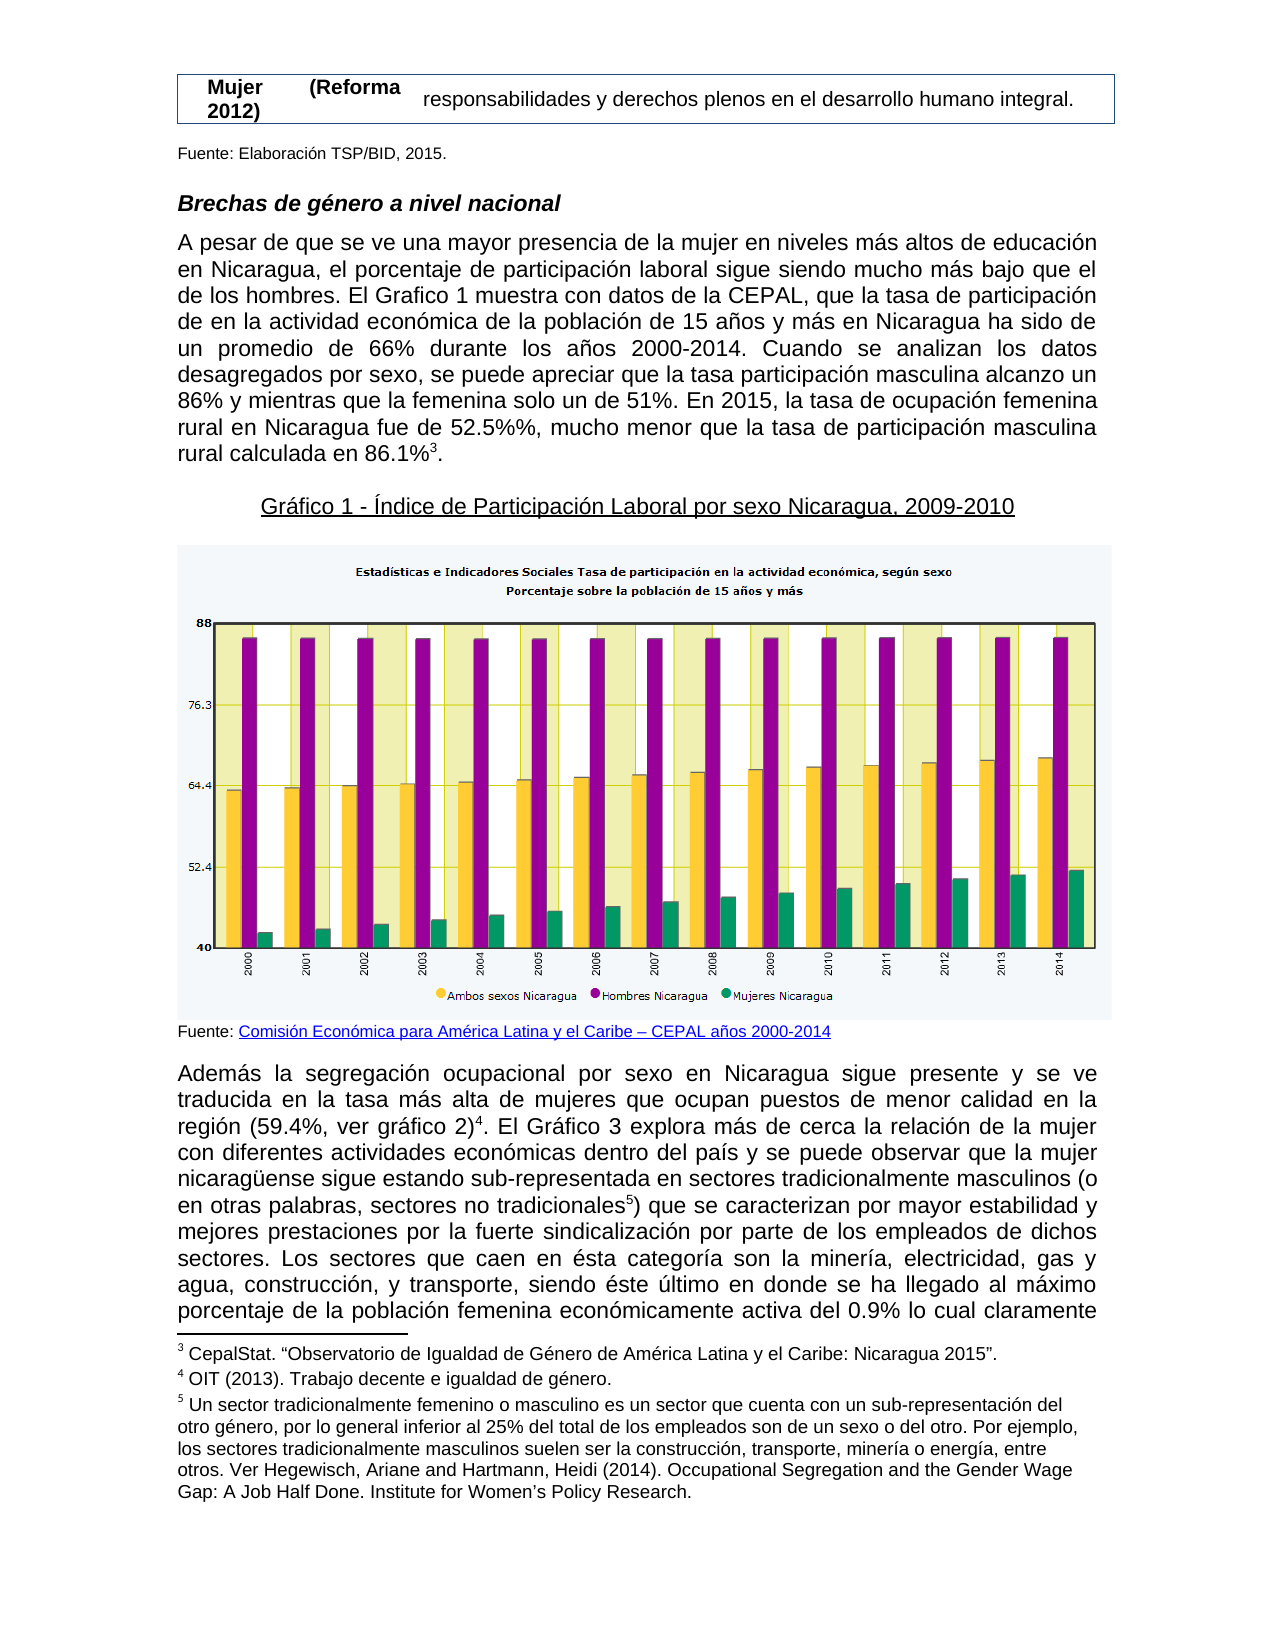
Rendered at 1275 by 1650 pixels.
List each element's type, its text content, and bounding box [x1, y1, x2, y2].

text Gráfico 1 - Índice de Participación Laboral por sexo Nicaragua, 2009-2010 [177, 493, 1098, 519]
text Brechas de género a nivel nacional [177, 190, 1098, 216]
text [177, 1060, 1098, 1323]
text A pesar de que se ve una mayor presencia de la mujer en niveles más altos de educación en Nicaragua, el porcentaje de participación laboral sigue siendo mucho más bajo que el de los hombres. El Grafico 1 muestra con datos de la CEPAL, que la tasa de participación de en la actividad económica de la población de 15 años y más en Nicaragua ha sido de un promedio de 66% durante los años 2000-2014. Cuando se analizan los datos desagregados por sexo, se puede apreciar que la tasa participación masculina alcanzo un 86% y mientras que la femenina solo un de 51%. En 2015, la tasa de ocupación femenina rural en Nicaragua fue de 52.5%%, mucho menor que la tasa de participación masculina rural calculada en 86.1%. [177, 229, 1098, 466]
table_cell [178, 75, 412, 123]
text Fuente: Elaboración TSP/BID, 2015. [177, 144, 1098, 163]
text Fuente: Comisión Económica para América Latina y el Caribe – CEPAL años 2000-2014 [177, 1022, 1098, 1041]
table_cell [412, 75, 1114, 123]
picture [177, 545, 1112, 1022]
